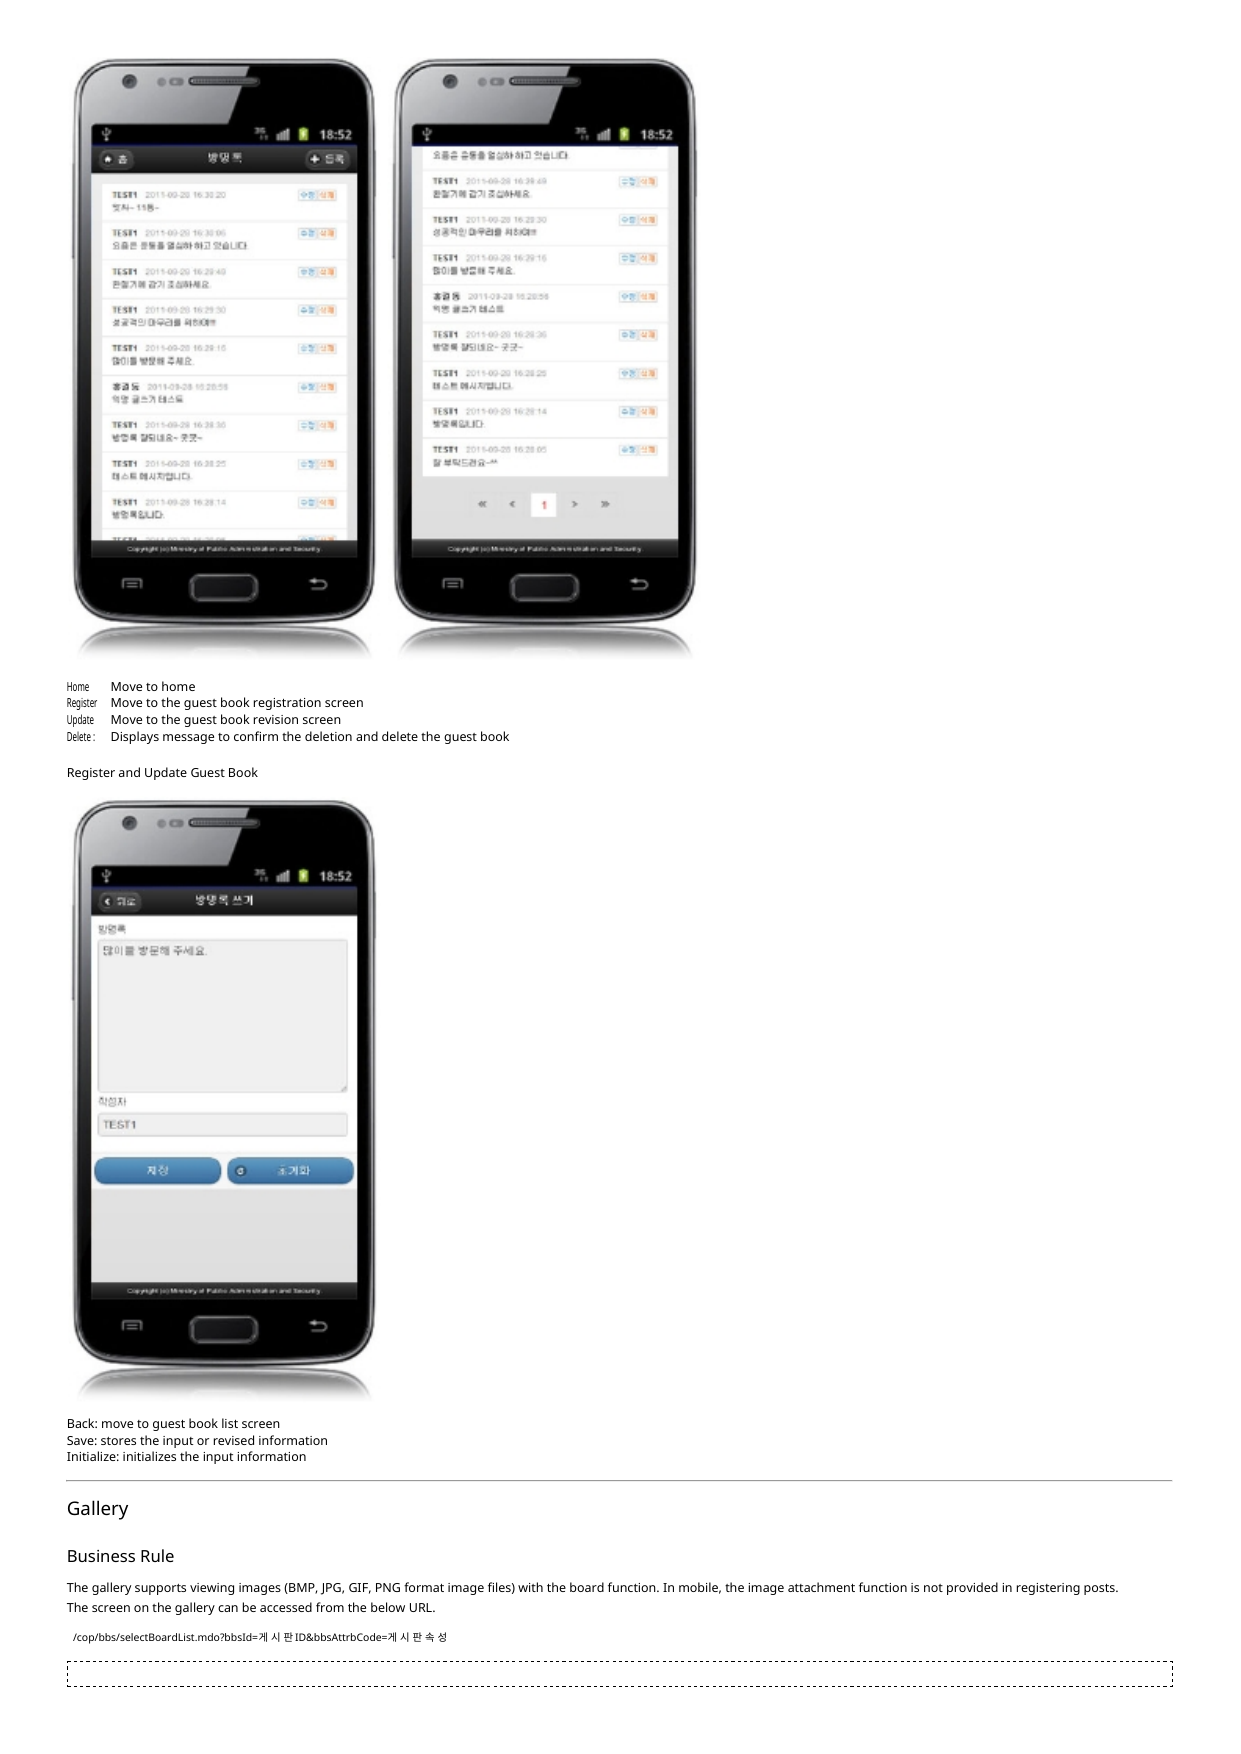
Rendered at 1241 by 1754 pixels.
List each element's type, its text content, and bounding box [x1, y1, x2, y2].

text Move to home [110, 678, 1240, 694]
picture [68, 796, 381, 1403]
text Register [67, 694, 109, 711]
text Save: stores the input or revised information [67, 1432, 1240, 1448]
text Home [67, 678, 109, 694]
text Register and Update Guest Book [67, 766, 1240, 780]
text The screen on the gallery can be accessed from the below URL. [67, 1599, 1240, 1616]
text The gallery supports viewing images (BMP, JPG, GIF, PNG format image files) with the board function. In mobile, the image attachment function is not provided in registering posts. [67, 1566, 1240, 1599]
picture [68, 57, 381, 661]
text Back: move to guest book list screen [67, 1416, 1240, 1432]
picture [387, 57, 702, 661]
text Business Rule [67, 1549, 1240, 1566]
text /cop/bbs/selectBoardList.mdo?bbsId=게 시 판ID&bbsAttrbCode=게 시 판 속 성 [73, 1616, 1240, 1648]
text Initialize: initializes the input information [67, 1448, 1240, 1465]
text Delete : [67, 728, 109, 744]
text Move to the guest book registration screen [110, 694, 1240, 711]
text Gallery [67, 1499, 1240, 1519]
text Move to the guest book revision screen [110, 711, 1240, 728]
text Update [67, 711, 109, 728]
text Displays message to confirm the deletion and delete the guest book [110, 728, 1240, 744]
